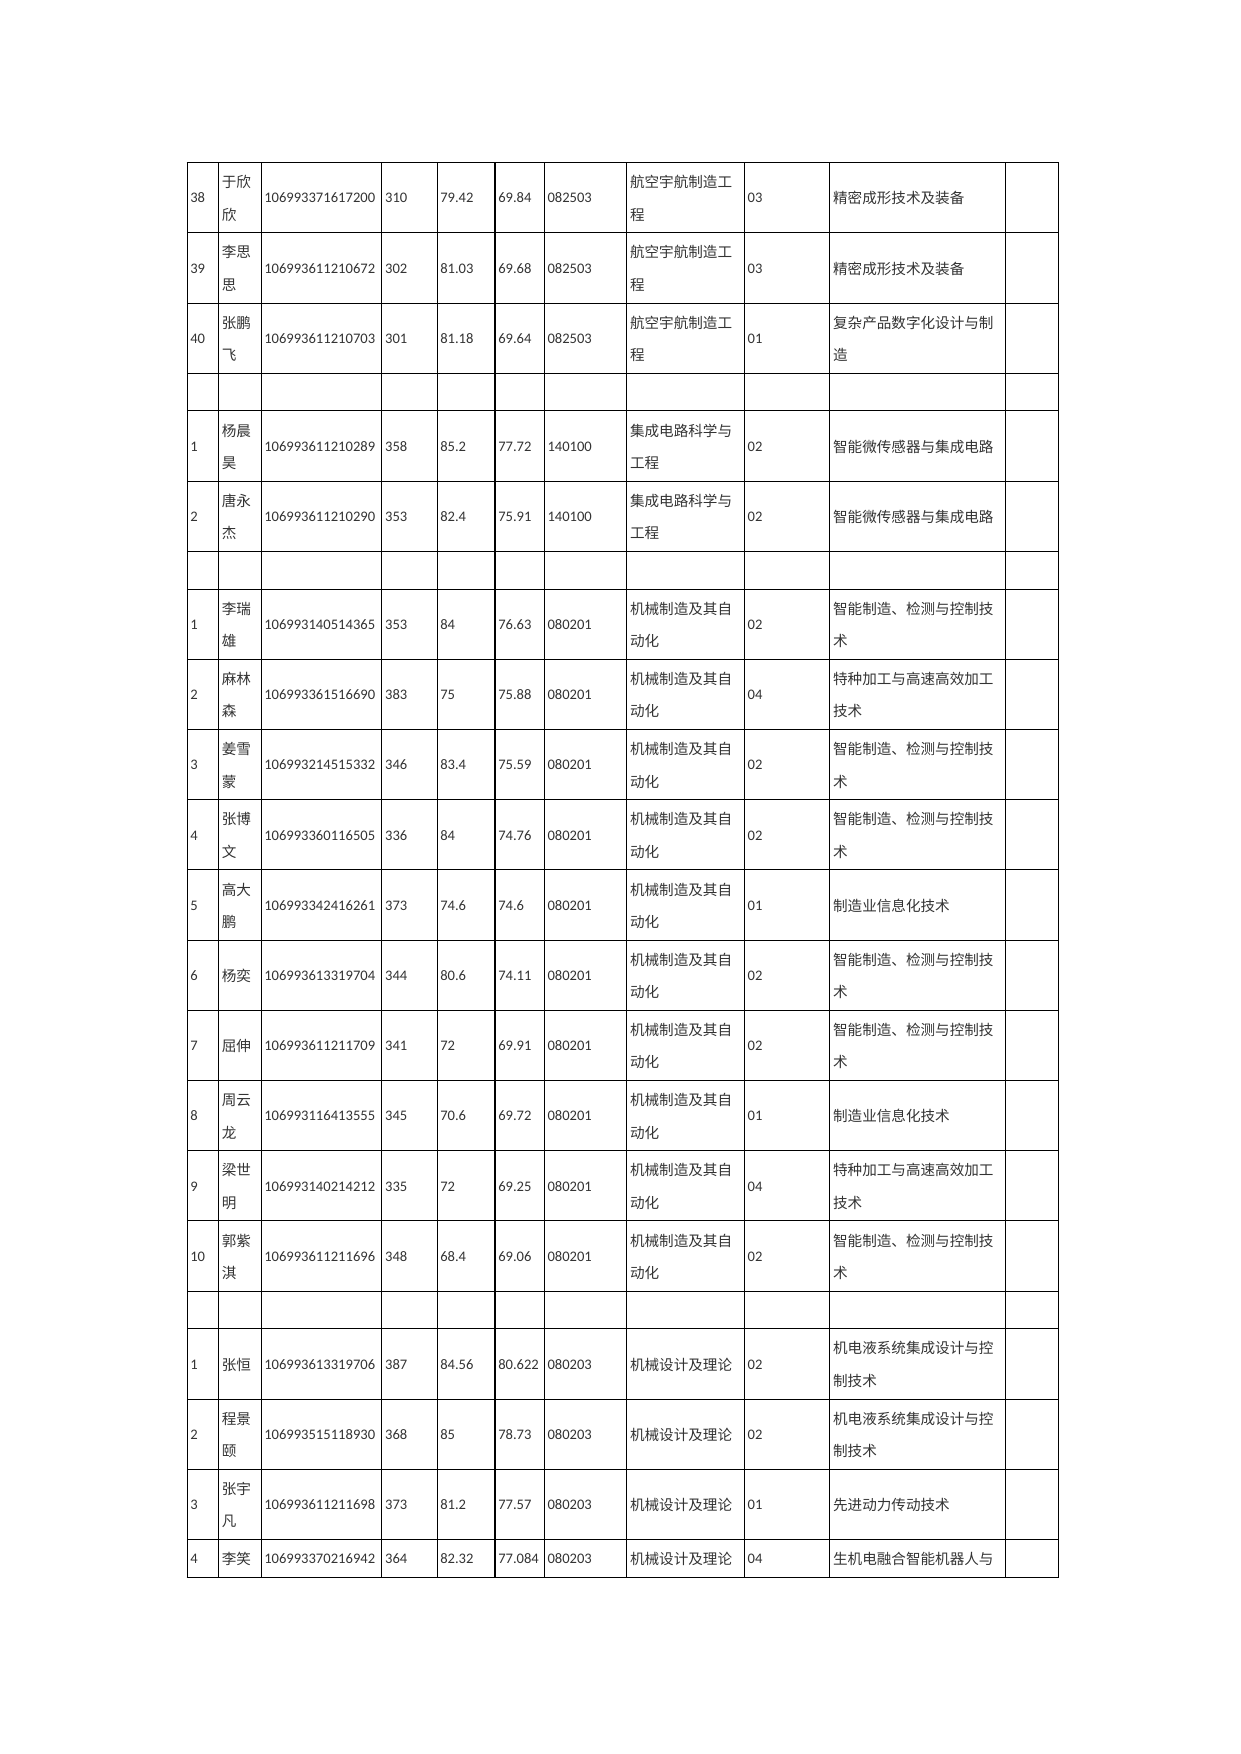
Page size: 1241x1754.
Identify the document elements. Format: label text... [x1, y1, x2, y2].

table_cell 106993140214212 [262, 1151, 381, 1220]
table_cell 机械设计及理论 [627, 1540, 744, 1577]
table_cell [438, 1292, 494, 1328]
table_cell 77.72 [496, 411, 544, 481]
table_cell 杨奕 [219, 941, 261, 1010]
table_cell [545, 552, 626, 588]
table_cell [745, 374, 829, 410]
table_cell 080201 [545, 800, 626, 869]
table_cell 74.6 [438, 870, 494, 939]
table_cell [219, 1292, 261, 1328]
table_cell 69.84 [496, 163, 544, 232]
table_cell 106993342416261 [262, 870, 381, 939]
table_cell 75.88 [496, 660, 544, 729]
table_cell 张博文 [219, 800, 261, 869]
table_cell [1006, 1081, 1058, 1150]
table_cell [1006, 304, 1058, 373]
table_cell 74.6 [496, 870, 544, 939]
table_cell 制造业信息化技术 [830, 1081, 1005, 1150]
table_cell [1006, 1329, 1058, 1398]
table_cell 3 [188, 1470, 218, 1539]
table_cell 353 [382, 482, 437, 551]
table_cell 74.76 [496, 800, 544, 869]
table_cell 106993370216942 [262, 1540, 381, 1577]
table_cell [1006, 411, 1058, 481]
table_cell [262, 374, 381, 410]
table_cell 机电液系统集成设计与控制技术 [830, 1329, 1005, 1398]
table_cell 航空宇航制造工程 [627, 163, 744, 232]
table_cell 2 [188, 1400, 218, 1469]
table_cell 080201 [545, 1011, 626, 1080]
table_cell 郭紫淇 [219, 1221, 261, 1291]
table_cell 高大鹏 [219, 870, 261, 939]
table_cell 106993361516690 [262, 660, 381, 729]
table_cell 301 [382, 304, 437, 373]
table_cell 38 [188, 163, 218, 232]
table_cell 机械制造及其自动化 [627, 1221, 744, 1291]
table_cell 106993140514365 [262, 590, 381, 659]
table_cell 75.59 [496, 730, 544, 799]
table_cell [262, 552, 381, 588]
table_cell [627, 1292, 744, 1328]
table_cell [1006, 482, 1058, 551]
table_cell 80.622 [496, 1329, 544, 1398]
table_cell [188, 1292, 218, 1328]
table_cell 精密成形技术及装备 [830, 233, 1005, 302]
table_cell 383 [382, 660, 437, 729]
table_cell 80.6 [438, 941, 494, 1010]
table_cell 080201 [545, 660, 626, 729]
table_cell 344 [382, 941, 437, 1010]
table_cell 080201 [545, 941, 626, 1010]
table_cell 智能制造、检测与控制技术 [830, 1011, 1005, 1080]
table_cell 机械制造及其自动化 [627, 870, 744, 939]
table_cell 68.4 [438, 1221, 494, 1291]
table_cell 唐永杰 [219, 482, 261, 551]
table_cell 76.63 [496, 590, 544, 659]
table_cell [188, 374, 218, 410]
table_cell 制造业信息化技术 [830, 870, 1005, 939]
table_cell 02 [745, 1329, 829, 1398]
table_cell 106993360116505 [262, 800, 381, 869]
table_cell 81.18 [438, 304, 494, 373]
table_cell 082503 [545, 233, 626, 302]
table_cell 杨晨昊 [219, 411, 261, 481]
table_cell [382, 1292, 437, 1328]
table_cell 4 [188, 800, 218, 869]
table_cell 机械制造及其自动化 [627, 800, 744, 869]
table_cell 082503 [545, 304, 626, 373]
table_cell 机电液系统集成设计与控制技术 [830, 1400, 1005, 1469]
table_cell [188, 552, 218, 588]
table_cell 2 [188, 482, 218, 551]
table_cell 特种加工与高速高效加工技术 [830, 1151, 1005, 1220]
table_cell 70.6 [438, 1081, 494, 1150]
table_cell 智能制造、检测与控制技术 [830, 1221, 1005, 1291]
table_cell [438, 552, 494, 588]
table_cell 精密成形技术及装备 [830, 163, 1005, 232]
table_cell 机械制造及其自动化 [627, 730, 744, 799]
table_cell 02 [745, 800, 829, 869]
table_cell 智能制造、检测与控制技术 [830, 941, 1005, 1010]
table_cell 341 [382, 1011, 437, 1080]
table_cell 387 [382, 1329, 437, 1398]
table_cell 080203 [545, 1400, 626, 1469]
table_cell [745, 1292, 829, 1328]
table_cell [496, 1292, 544, 1328]
table_cell [382, 552, 437, 588]
table_cell 3 [188, 730, 218, 799]
table_cell 39 [188, 233, 218, 302]
table_cell 智能制造、检测与控制技术 [830, 800, 1005, 869]
table_cell 机械设计及理论 [627, 1470, 744, 1539]
table_cell 83.4 [438, 730, 494, 799]
table_cell 364 [382, 1540, 437, 1577]
table_cell 7 [188, 1011, 218, 1080]
table_cell [1006, 800, 1058, 869]
table_cell 106993613319706 [262, 1329, 381, 1398]
table_cell 集成电路科学与工程 [627, 411, 744, 481]
table_cell 82.4 [438, 482, 494, 551]
table_cell 85 [438, 1400, 494, 1469]
table_cell [1006, 1151, 1058, 1220]
table_cell 69.25 [496, 1151, 544, 1220]
table_cell 03 [745, 163, 829, 232]
table_cell 智能微传感器与集成电路 [830, 482, 1005, 551]
table_cell 复杂产品数字化设计与制造 [830, 304, 1005, 373]
table_cell [1006, 1470, 1058, 1539]
table_cell 6 [188, 941, 218, 1010]
table_cell 348 [382, 1221, 437, 1291]
table_cell 080201 [545, 590, 626, 659]
table_cell 106993611211696 [262, 1221, 381, 1291]
table_cell 140100 [545, 482, 626, 551]
table_cell 9 [188, 1151, 218, 1220]
table_cell 02 [745, 482, 829, 551]
table_cell 4 [188, 1540, 218, 1577]
table_cell 84 [438, 590, 494, 659]
table_cell 40 [188, 304, 218, 373]
table_cell 01 [745, 304, 829, 373]
table_cell 张宇凡 [219, 1470, 261, 1539]
table_cell 04 [745, 1151, 829, 1220]
table_cell 106993611210703 [262, 304, 381, 373]
table_cell 080201 [545, 1081, 626, 1150]
table_cell 智能微传感器与集成电路 [830, 411, 1005, 481]
table_cell 77.084 [496, 1540, 544, 1577]
table_cell 106993611210290 [262, 482, 381, 551]
table_cell 麻林森 [219, 660, 261, 729]
table_cell 106993611211698 [262, 1470, 381, 1539]
table_cell 82.32 [438, 1540, 494, 1577]
table_cell 106993611211709 [262, 1011, 381, 1080]
table_cell 335 [382, 1151, 437, 1220]
table_cell [830, 1292, 1005, 1328]
table_cell 02 [745, 730, 829, 799]
table_cell [1006, 1400, 1058, 1469]
table_cell 张鹏飞 [219, 304, 261, 373]
table_cell 106993611210289 [262, 411, 381, 481]
table_cell 77.57 [496, 1470, 544, 1539]
table_cell 368 [382, 1400, 437, 1469]
table_cell [262, 1292, 381, 1328]
table_cell 080203 [545, 1540, 626, 1577]
table_cell [545, 374, 626, 410]
table_cell [438, 374, 494, 410]
table_cell 080203 [545, 1470, 626, 1539]
table_cell 机械设计及理论 [627, 1329, 744, 1398]
table_cell 106993116413555 [262, 1081, 381, 1150]
table_cell 69.68 [496, 233, 544, 302]
table_cell 78.73 [496, 1400, 544, 1469]
table_cell 81.2 [438, 1470, 494, 1539]
table_cell 李思思 [219, 233, 261, 302]
table_cell 79.42 [438, 163, 494, 232]
table_cell [1006, 870, 1058, 939]
table_cell 358 [382, 411, 437, 481]
table_cell 69.06 [496, 1221, 544, 1291]
table_cell 72 [438, 1011, 494, 1080]
table_cell 106993214515332 [262, 730, 381, 799]
table_cell 集成电路科学与工程 [627, 482, 744, 551]
table_cell [1006, 941, 1058, 1010]
table_cell 张恒 [219, 1329, 261, 1398]
table_cell 周云龙 [219, 1081, 261, 1150]
table_cell 智能制造、检测与控制技术 [830, 590, 1005, 659]
table_cell [1006, 233, 1058, 302]
table_cell 336 [382, 800, 437, 869]
table_cell [830, 552, 1005, 588]
table_cell [1006, 1540, 1058, 1577]
table_cell 346 [382, 730, 437, 799]
table_cell 080201 [545, 870, 626, 939]
table_cell 080203 [545, 1329, 626, 1398]
table_cell [1006, 1221, 1058, 1291]
table_cell [219, 374, 261, 410]
table_cell [1006, 163, 1058, 232]
table_cell 10 [188, 1221, 218, 1291]
table_cell [1006, 730, 1058, 799]
table_cell 353 [382, 590, 437, 659]
table_cell 04 [745, 1540, 829, 1577]
table_cell [219, 552, 261, 588]
table_cell [1006, 374, 1058, 410]
table_cell [1006, 1011, 1058, 1080]
table_cell 2 [188, 660, 218, 729]
table_cell 106993371617200 [262, 163, 381, 232]
table_cell 84 [438, 800, 494, 869]
table_cell 特种加工与高速高效加工技术 [830, 660, 1005, 729]
table_cell 69.91 [496, 1011, 544, 1080]
table_cell 航空宇航制造工程 [627, 304, 744, 373]
table_cell [496, 552, 544, 588]
table_cell [1006, 1292, 1058, 1328]
table_cell 1 [188, 1329, 218, 1398]
table_cell 姜雪蒙 [219, 730, 261, 799]
table_cell 74.11 [496, 941, 544, 1010]
table_cell 080201 [545, 1151, 626, 1220]
table_cell [545, 1292, 626, 1328]
table_cell [745, 552, 829, 588]
table_cell 机械制造及其自动化 [627, 1011, 744, 1080]
table_cell 310 [382, 163, 437, 232]
table_cell 机械制造及其自动化 [627, 590, 744, 659]
table_cell 机械制造及其自动化 [627, 1081, 744, 1150]
table_cell 85.2 [438, 411, 494, 481]
table_cell 04 [745, 660, 829, 729]
table_cell 69.64 [496, 304, 544, 373]
table_cell 082503 [545, 163, 626, 232]
table_cell 373 [382, 870, 437, 939]
table_cell [382, 374, 437, 410]
table_cell 106993515118930 [262, 1400, 381, 1469]
table_cell 8 [188, 1081, 218, 1150]
table_cell 李瑞雄 [219, 590, 261, 659]
table_cell 373 [382, 1470, 437, 1539]
table_cell 01 [745, 1081, 829, 1150]
table_cell 03 [745, 233, 829, 302]
table_cell 于欣欣 [219, 163, 261, 232]
table_cell 先进动力传动技术 [830, 1470, 1005, 1539]
table_cell [1006, 552, 1058, 588]
table_cell 106993613319704 [262, 941, 381, 1010]
table_cell [627, 552, 744, 588]
table_cell 02 [745, 941, 829, 1010]
table_cell 080201 [545, 730, 626, 799]
table_cell 机械设计及理论 [627, 1400, 744, 1469]
table_cell 02 [745, 590, 829, 659]
table_cell 84.56 [438, 1329, 494, 1398]
table_cell 02 [745, 1011, 829, 1080]
table_cell 机械制造及其自动化 [627, 1151, 744, 1220]
table_cell 航空宇航制造工程 [627, 233, 744, 302]
table_cell [627, 374, 744, 410]
table_cell 140100 [545, 411, 626, 481]
table_cell 75.91 [496, 482, 544, 551]
table_cell 080201 [545, 1221, 626, 1291]
table_cell 02 [745, 1221, 829, 1291]
table_cell 02 [745, 411, 829, 481]
table_cell 屈伸 [219, 1011, 261, 1080]
table_cell 345 [382, 1081, 437, 1150]
table_cell 智能制造、检测与控制技术 [830, 730, 1005, 799]
table_cell 01 [745, 870, 829, 939]
table_cell 机械制造及其自动化 [627, 660, 744, 729]
table_cell 生机电融合智能机器人与康复技术 [830, 1540, 1005, 1577]
table_cell 01 [745, 1470, 829, 1539]
table_cell 75 [438, 660, 494, 729]
table_cell [1006, 590, 1058, 659]
table_cell 机械制造及其自动化 [627, 941, 744, 1010]
table_cell 1 [188, 590, 218, 659]
table_cell [1006, 660, 1058, 729]
table_cell 5 [188, 870, 218, 939]
table_cell [496, 374, 544, 410]
table_cell 程景颐 [219, 1400, 261, 1469]
table_cell 02 [745, 1400, 829, 1469]
table_cell 106993611210672 [262, 233, 381, 302]
table_cell 69.72 [496, 1081, 544, 1150]
table_cell 302 [382, 233, 437, 302]
table_cell 梁世明 [219, 1151, 261, 1220]
table_cell 72 [438, 1151, 494, 1220]
table_cell [830, 374, 1005, 410]
table_cell 李笑康 [219, 1540, 261, 1577]
table_cell 81.03 [438, 233, 494, 302]
table_cell 1 [188, 411, 218, 481]
